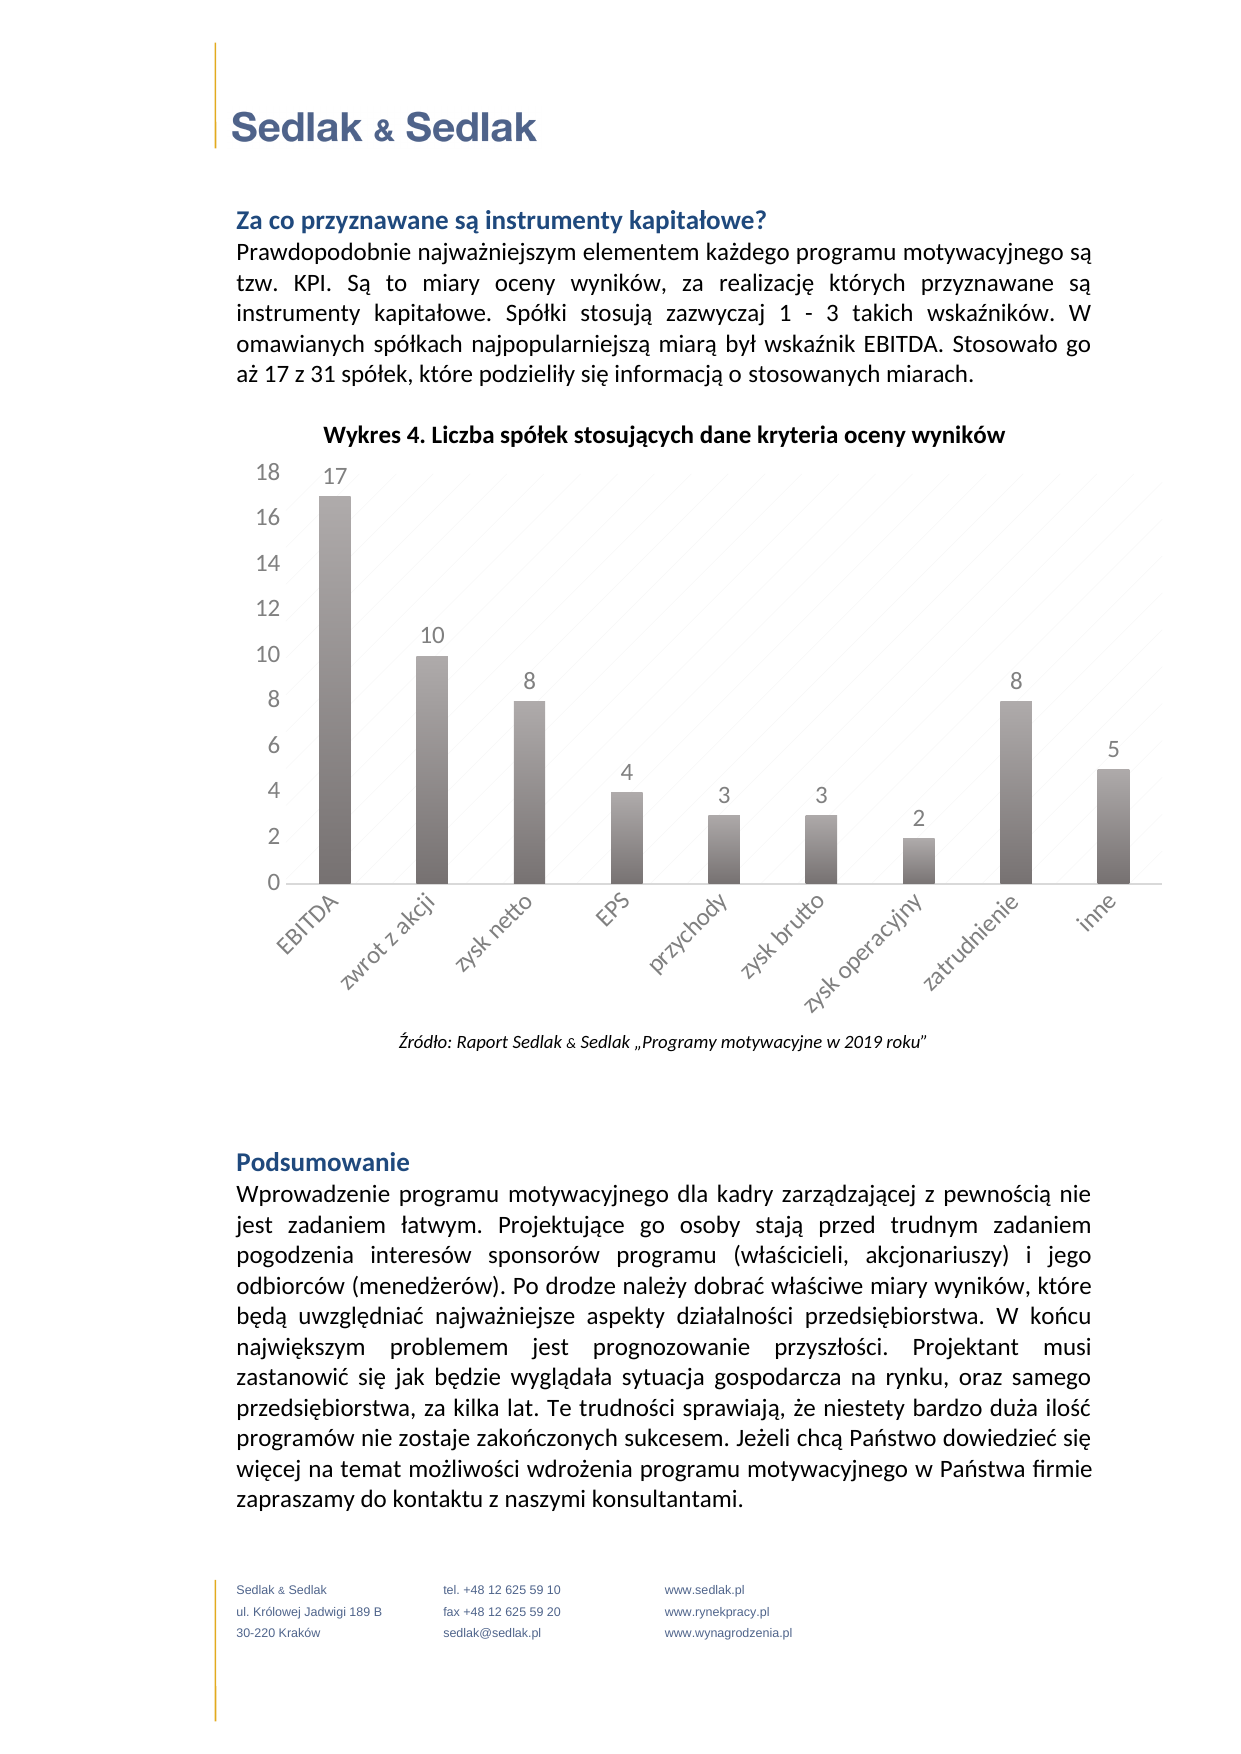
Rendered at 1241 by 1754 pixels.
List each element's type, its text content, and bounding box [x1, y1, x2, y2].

text Źródło: Raport Sedlak & Sedlak „Programy motywacyjne w 2019 roku” [236, 1031, 1092, 1054]
subtitle Wykres 4. Liczba spółek stosujących dane kryteria oceny wyników [236, 419, 1092, 449]
text Prawdopodobnie najważniejszym elementem każdego programu motywacyjnego są tzw. KPI. Są to miary oceny wyników, za realizację których przyznawane są instrumenty kapitałowe. Spółki stosują zazwyczaj 1 - 3 takich wskaźników. W omawianych spółkach najpopularniejszą miarą był wskaźnik EBITDA. Stosowało go aż 17 z 31 spółek, które podzieliły się informacją o stosowanych miarach. [236, 236, 1092, 389]
picture [226, 106, 542, 149]
text Wprowadzenie programu motywacyjnego dla kadry zarządzającej z pewnością nie jest zadaniem łatwym. Projektujące go osoby stają przed trudnym zadaniem pogodzenia interesów sponsorów programu (właścicieli, akcjonariuszy) i jego odbiorców (menedżerów). Po drodze należy dobrać właściwe miary wyników, które będą uwzględniać najważniejsze aspekty działalności przedsiębiorstwa. W końcu największym problemem jest prognozowanie przyszłości. Projektant musi zastanowić się jak będzie wyglądała sytuacja gospodarcza na rynku, oraz samego przedsiębiorstwa, za kilka lat. Te trudności sprawiają, że niestety bardzo duża ilość programów nie zostaje zakończonych sukcesem. Jeżeli chcą Państwo dowiedzieć się więcej na temat możliwości wdrożenia programu motywacyjnego w Państwa firmie zapraszamy do kontaktu z naszymi konsultantami. [236, 1178, 1092, 1514]
subtitle Za co przyznawane są instrumenty kapitałowe? [236, 203, 1092, 236]
subtitle Podsumowanie [236, 1145, 1092, 1178]
